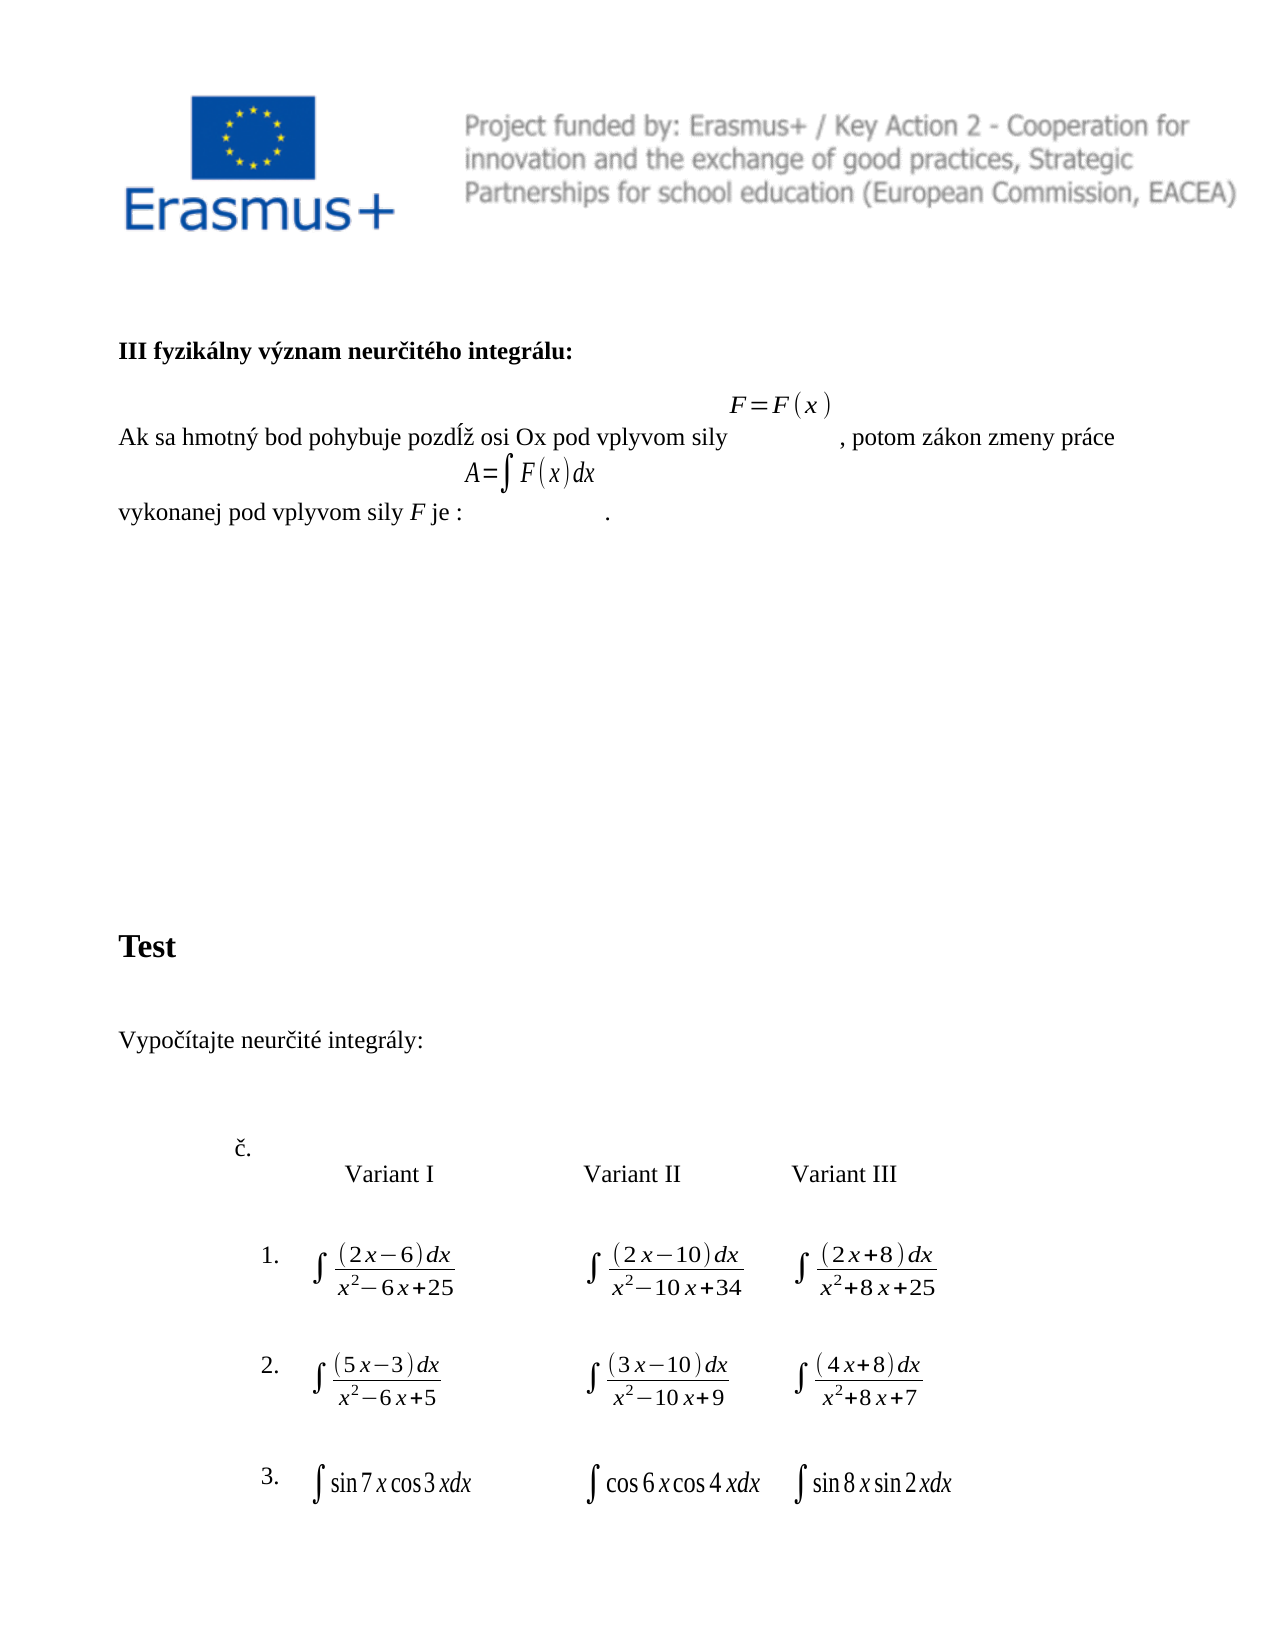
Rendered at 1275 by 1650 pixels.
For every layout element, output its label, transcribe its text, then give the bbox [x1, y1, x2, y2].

table_cell [572, 1351, 780, 1461]
picture [455, 102, 1244, 214]
table_header Variant III [780, 1133, 979, 1240]
table_header Variant I [333, 1133, 572, 1240]
table_cell [572, 1461, 780, 1556]
table_cell [298, 1461, 572, 1556]
table_cell [780, 1351, 979, 1461]
table_cell [223, 1461, 298, 1556]
subtitle Test [118, 927, 1186, 965]
table_cell [298, 1351, 572, 1461]
text Vypočítajte neurčité integrály: [118, 1025, 1186, 1054]
picture [117, 73, 399, 234]
text III fyzikálny význam neurčitého integrálu: [118, 336, 1186, 365]
table_cell [780, 1240, 979, 1351]
table_cell [298, 1240, 572, 1351]
table_cell [572, 1240, 780, 1351]
table_header č. [223, 1133, 333, 1240]
table_header Variant II [572, 1133, 780, 1240]
table_cell [223, 1351, 298, 1461]
table_cell [780, 1461, 979, 1556]
text Ak sa hmotný bod pohybuje pozdĺž osi Ox pod vplyvom sily , potom zákon zmeny práce vykonanej pod vplyvom sily F je : . [118, 390, 1186, 526]
table_cell [223, 1240, 298, 1351]
